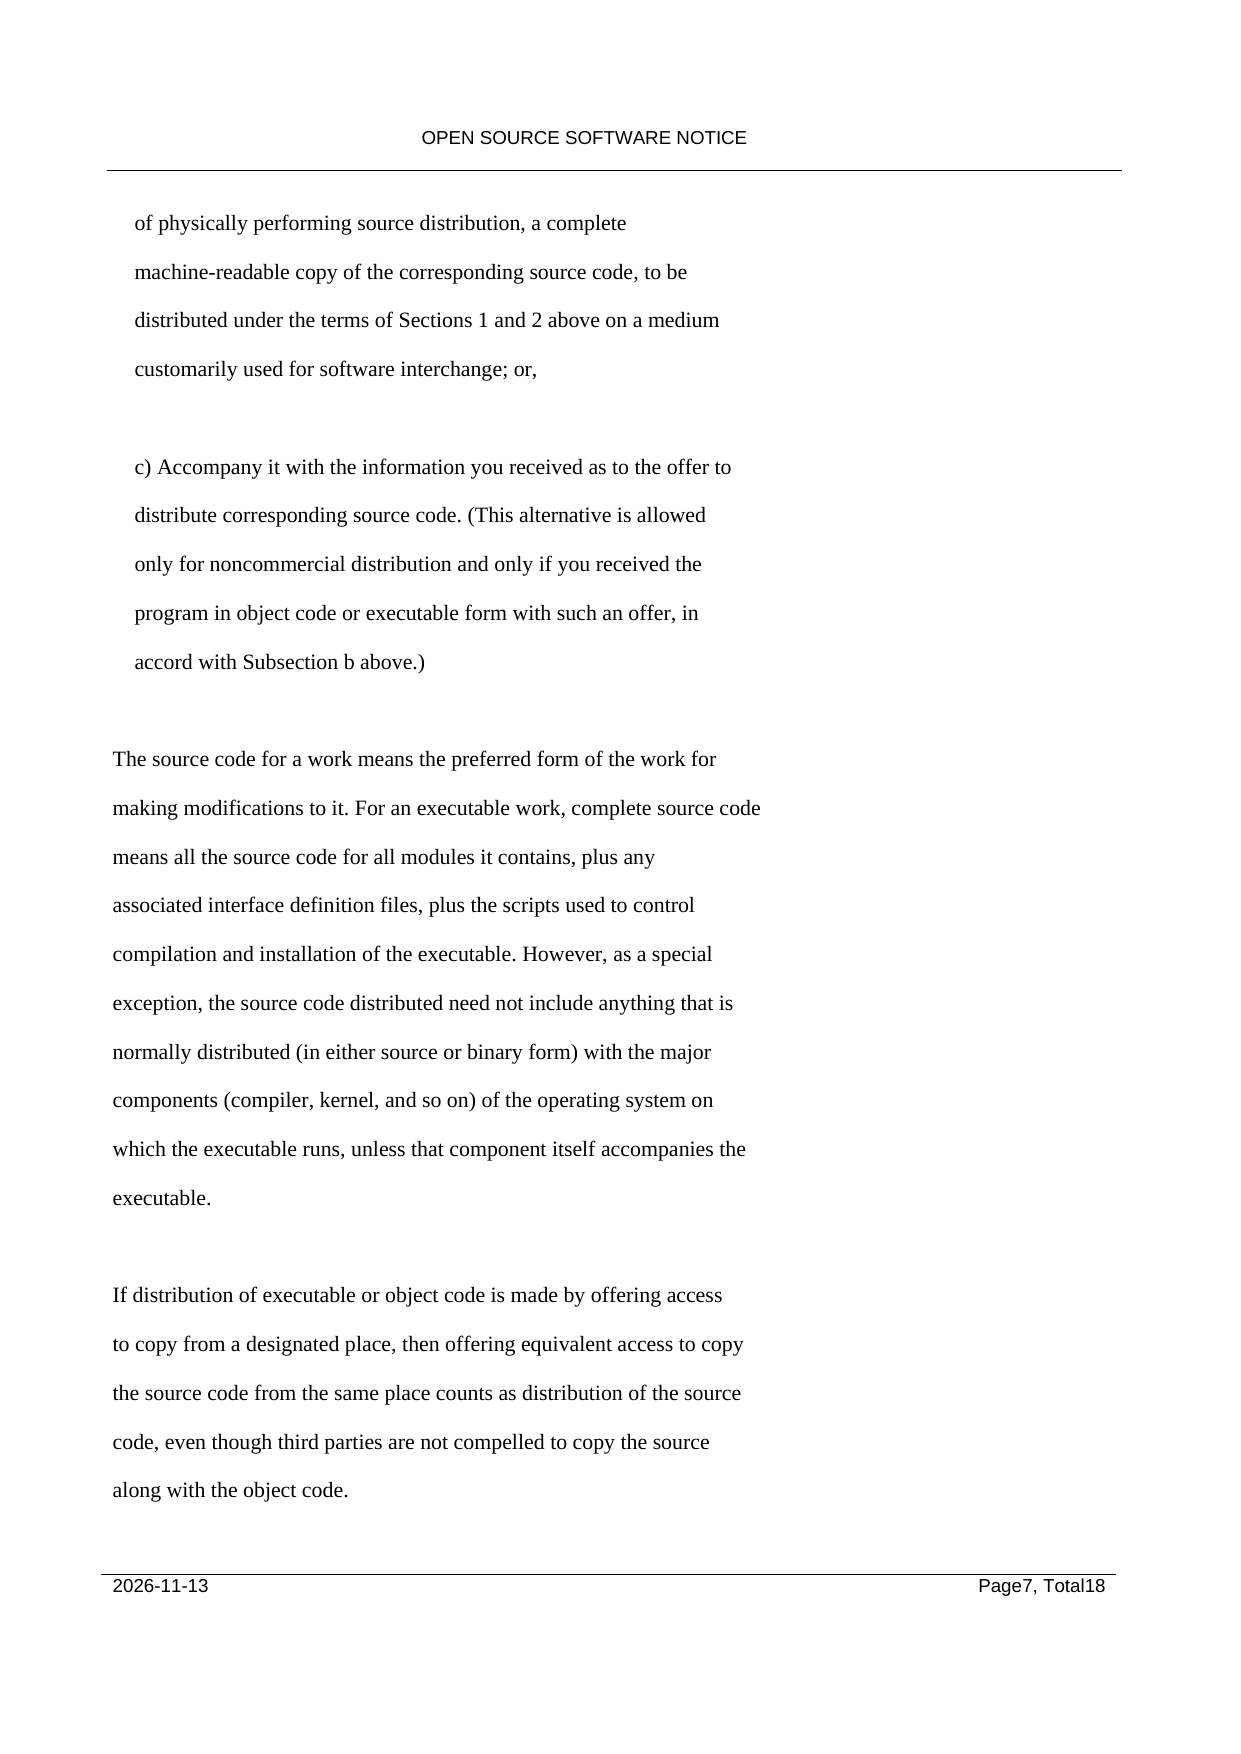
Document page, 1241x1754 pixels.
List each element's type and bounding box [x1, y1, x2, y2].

text [112, 206, 1128, 1506]
